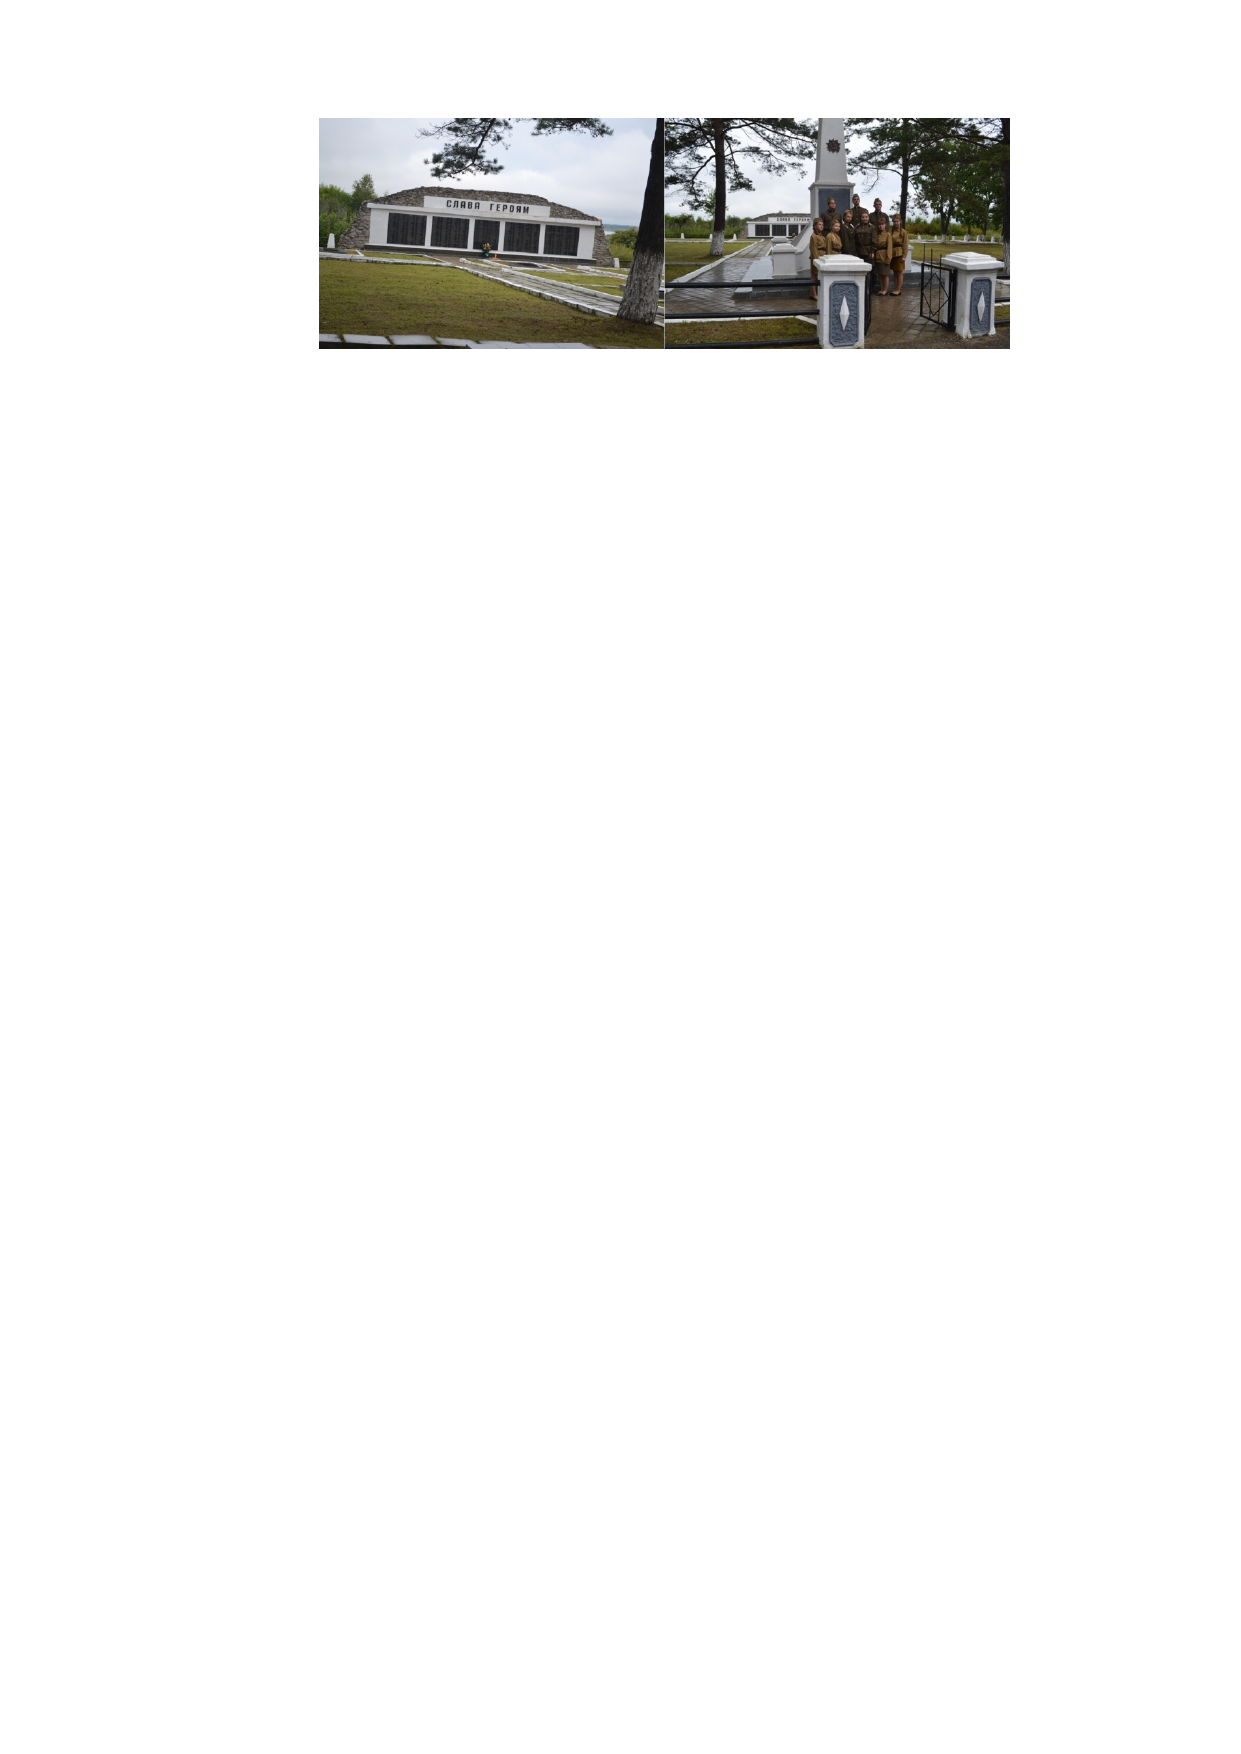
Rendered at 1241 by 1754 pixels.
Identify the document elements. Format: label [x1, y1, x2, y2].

picture [319, 118, 1010, 349]
